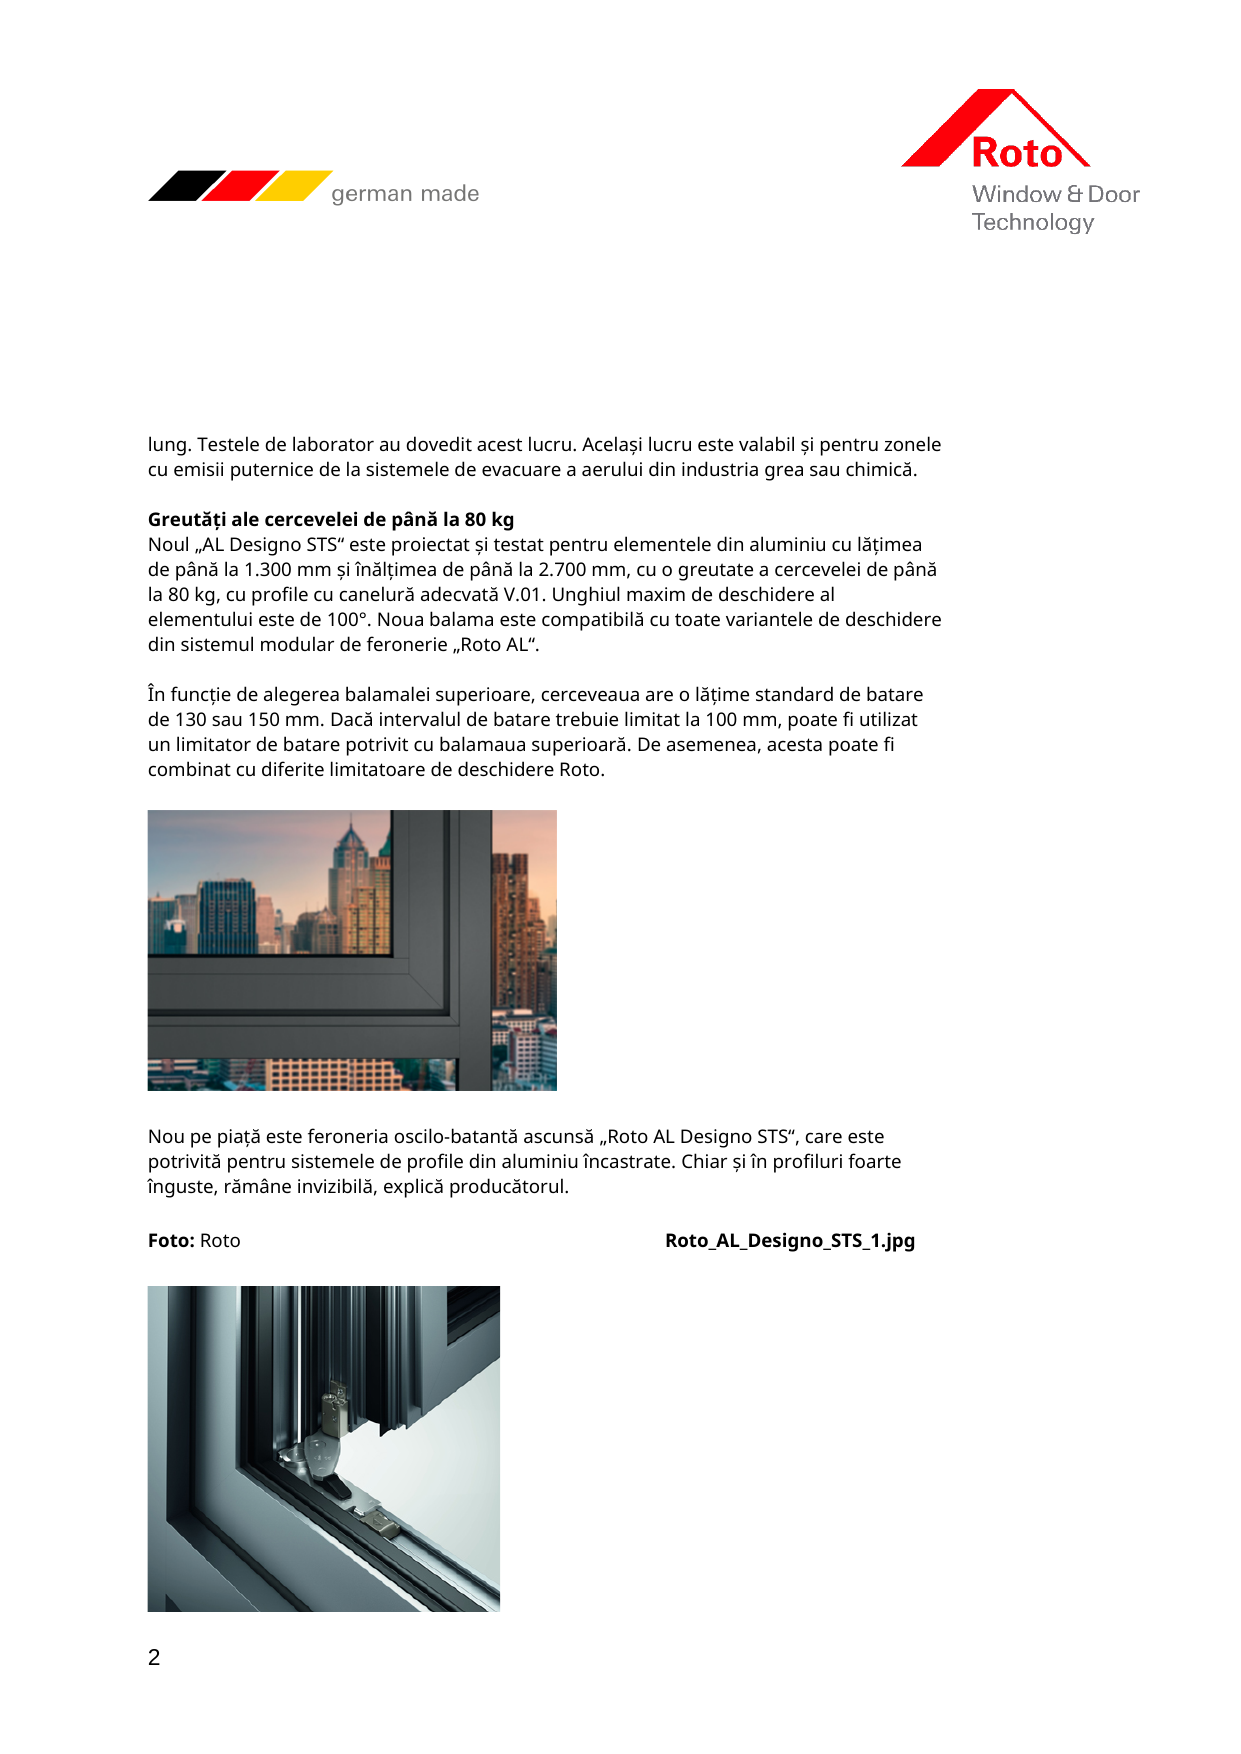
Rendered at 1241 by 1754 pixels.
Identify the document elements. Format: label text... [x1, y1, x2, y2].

picture [147, 810, 557, 1091]
text Foto: Roto Roto_AL_Designo_STS_1.jpg [148, 1228, 945, 1253]
picture [147, 1286, 501, 1612]
picture [901, 89, 1197, 238]
text Noul „AL Designo STS“ este proiectat și testat pentru elementele din aluminiu cu lățimea de până la 1.300 mm și înălțimea de până la 2.700 mm, cu o greutate a cercevelei de până la 80 kg, cu profile cu canelură adecvată V.01. Unghiul maxim de deschidere al elementului este de 100°. Noua balama este compatibilă cu toate variantele de deschidere din sistemul modular de feronerie „Roto AL“. [148, 531, 945, 656]
text În funcție de alegerea balamalei superioare, cerceveaua are o lățime standard de batare de 130 sau 150 mm. Dacă intervalul de batare trebuie limitat la 100 mm, poate fi utilizat un limitator de batare potrivit cu balamaua superioară. De asemenea, acesta poate fi combinat cu diferite limitatoare de deschidere Roto. [148, 681, 945, 781]
picture [147, 170, 481, 208]
text Nou pe piață este feroneria oscilo-batantă ascunsă „Roto AL Designo STS“, care este potrivită pentru sistemele de profile din aluminiu încastrate. Chiar și în profiluri foarte înguste, rămâne invizibilă, explică producătorul. [148, 1123, 945, 1198]
text Greutăți ale cercevelei de până la 80 kg [148, 506, 945, 531]
